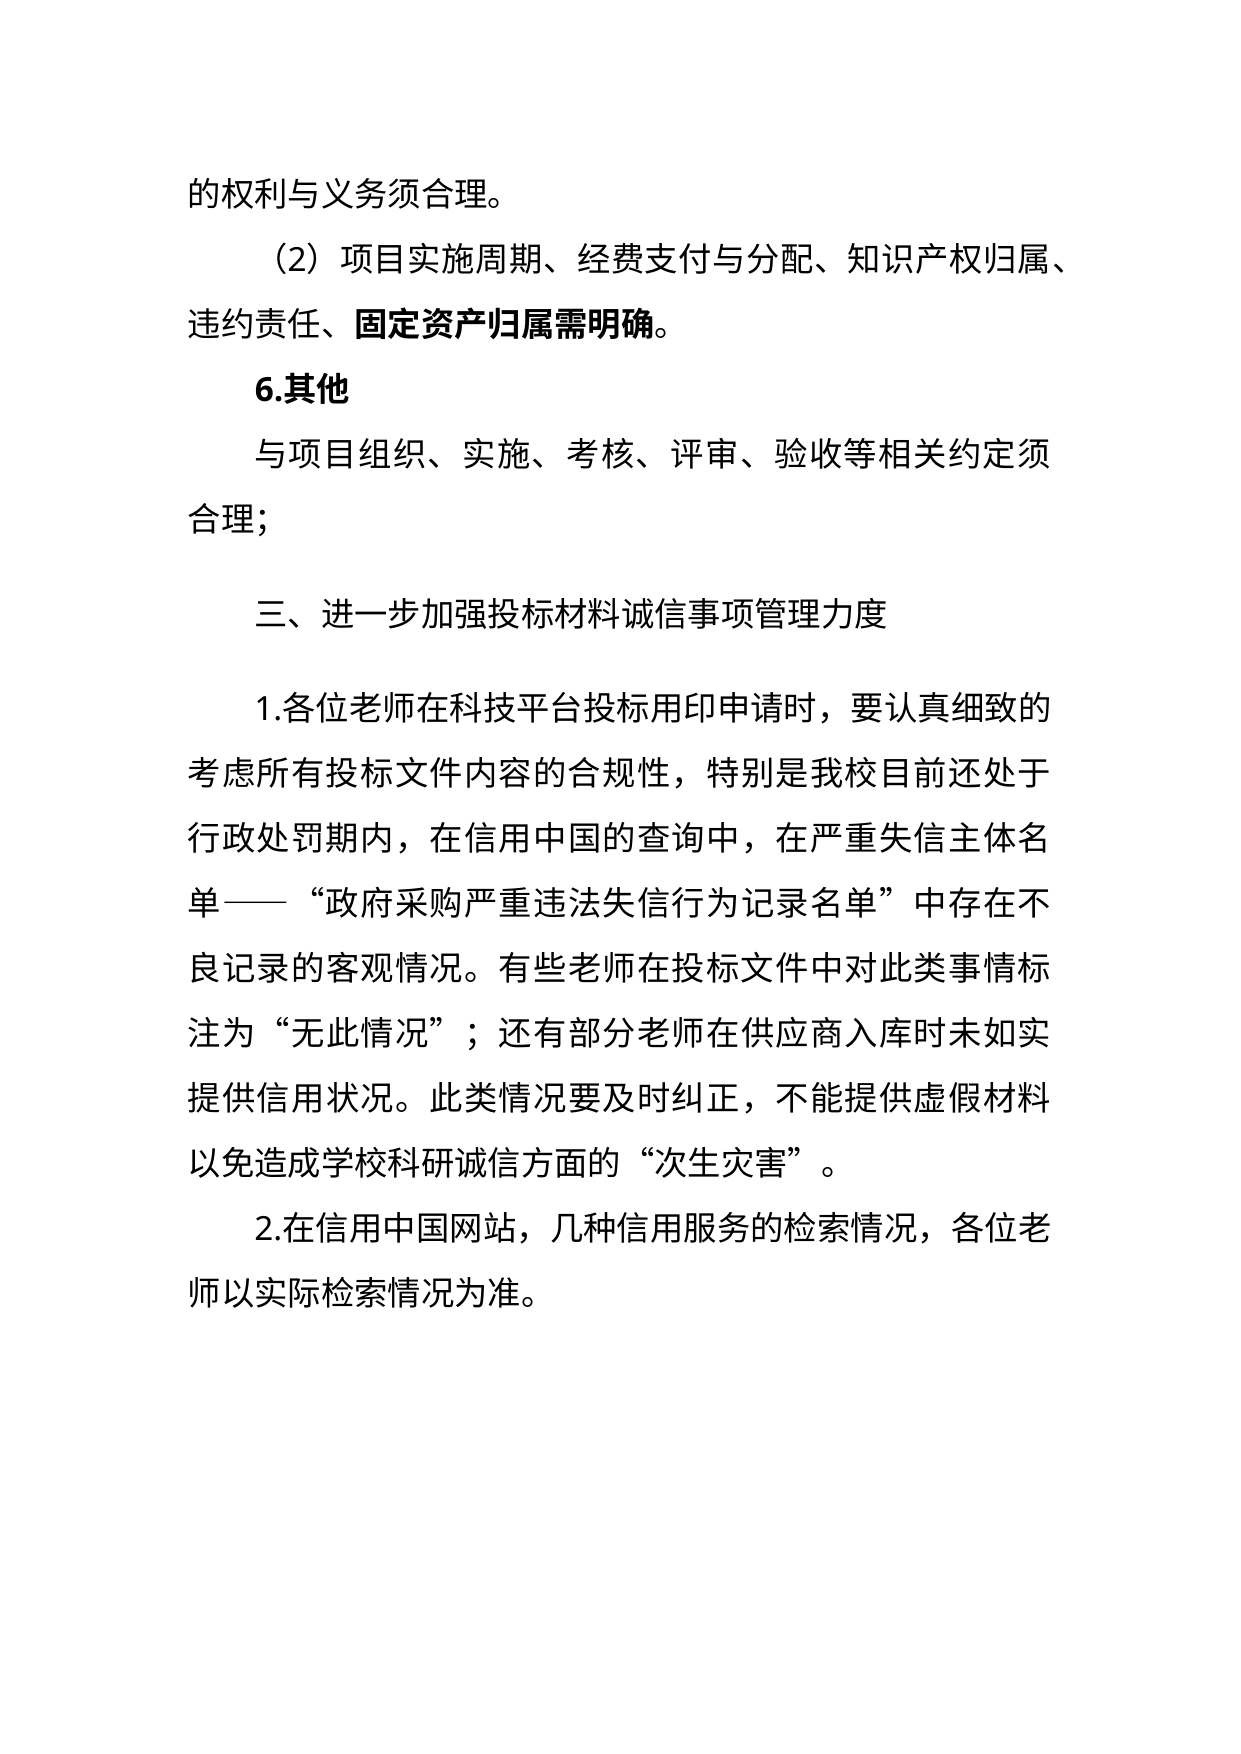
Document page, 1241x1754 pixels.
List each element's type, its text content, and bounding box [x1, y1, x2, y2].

list 项目实施周期、经费支付与分配、知识产权归属、违约责任、固定资产归属需明确。 [187, 225, 1053, 355]
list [187, 160, 1053, 225]
list 在信用中国网站，几种信用服务的检索情况，各位老师以实际检索情况为准。 [187, 1193, 1053, 1323]
list 进一步加强投标材料诚信事项管理力度 [187, 579, 1053, 644]
list 各位老师在科技平台投标用印申请时，要认真细致的考虑所有投标文件内容的合规性，特别是我校目前还处于行政处罚期内，在信用中国的查询中，在严重失信主体名单——“政府采购严重违法失信行为记录名单”中存在不良记录的客观情况。有些老师在投标文件中对此类事情标注为“无此情况”；还有部分老师在供应商入库时未如实提供信用状况。此类情况要及时纠正，不能提供虚假材料，以免造成学校科研诚信方面的“次生灾害”。 [187, 673, 1053, 1193]
list 其他 [187, 355, 1053, 420]
text 与项目组织、实施、考核、评审、验收等相关约定须合理； [187, 420, 1053, 550]
